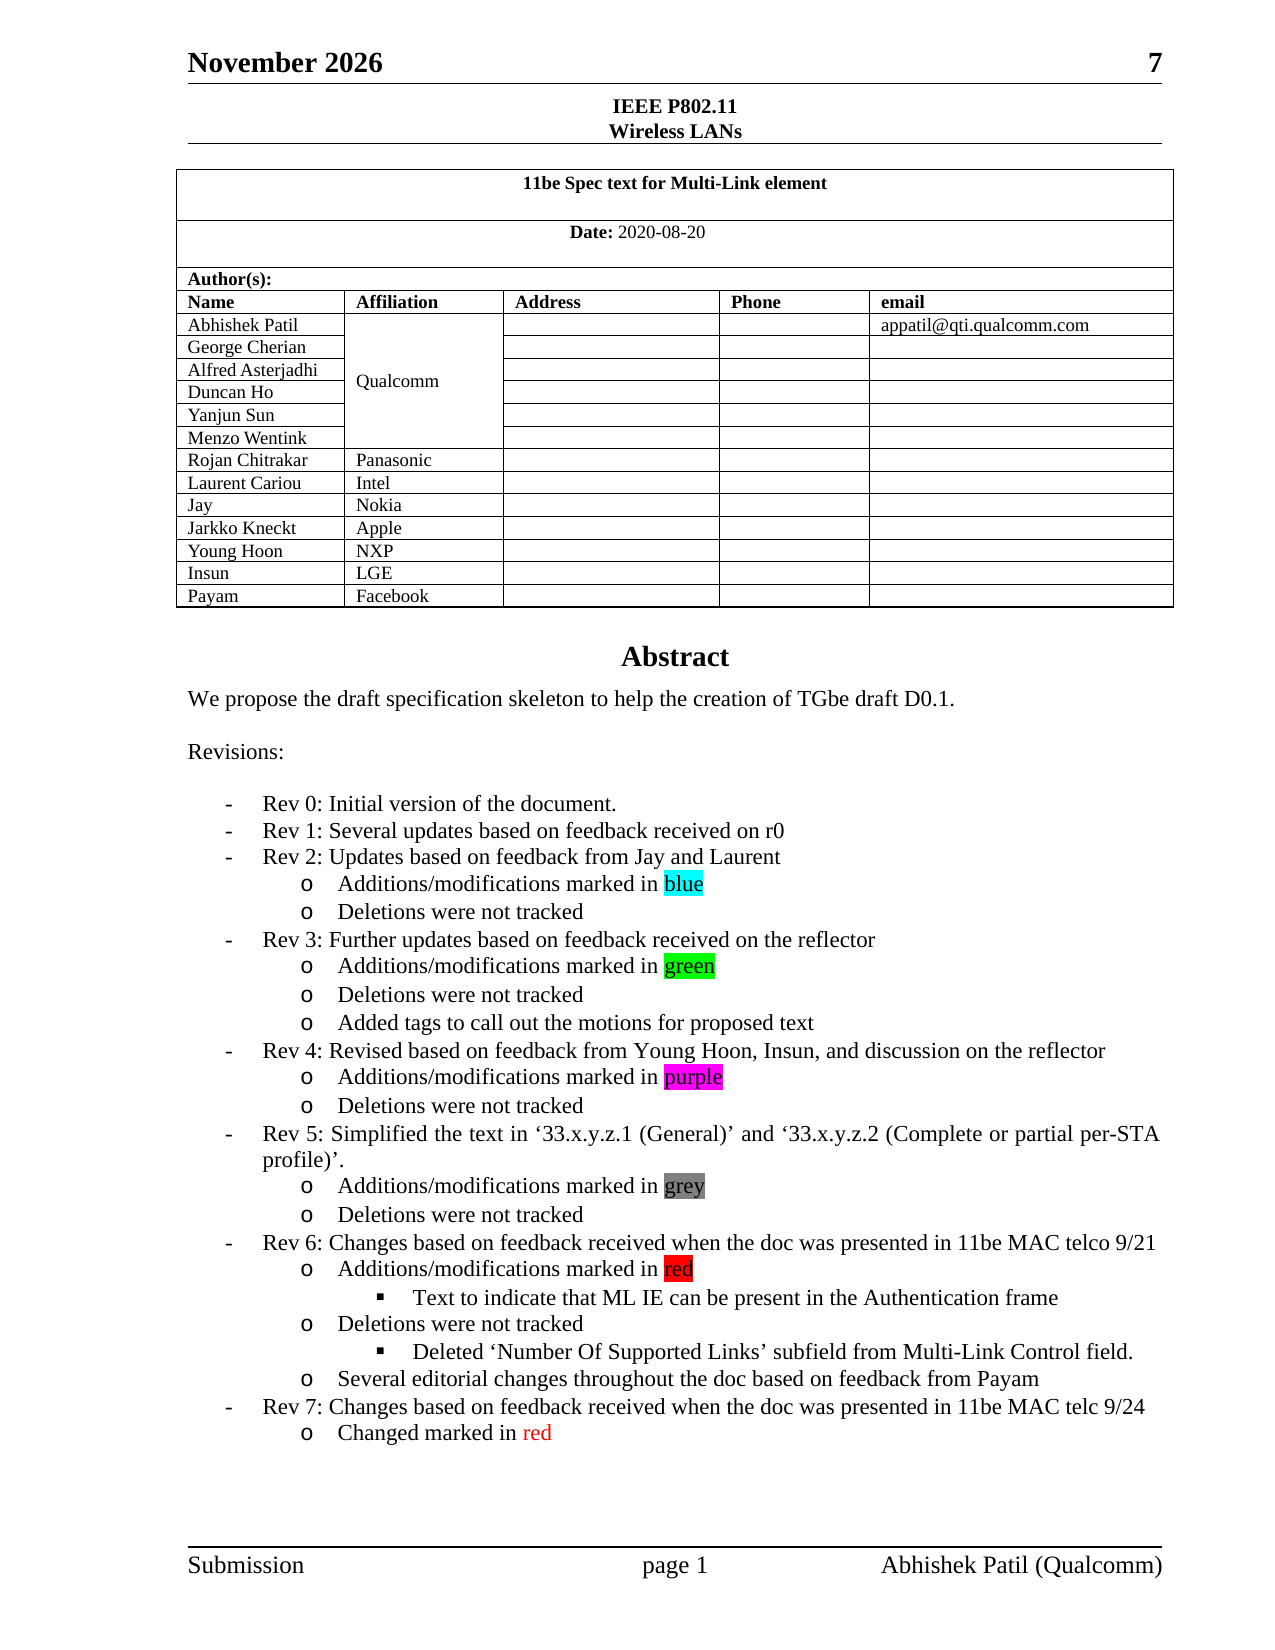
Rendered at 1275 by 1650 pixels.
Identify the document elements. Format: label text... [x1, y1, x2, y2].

table_cell Panasonic [345, 449, 503, 471]
table_cell Apple [345, 517, 503, 538]
table_cell Qualcomm [345, 314, 503, 448]
table_cell Payam [177, 585, 344, 606]
table_cell [870, 359, 1173, 380]
table_cell [504, 381, 719, 403]
list Deletions were not tracked [300, 1310, 1162, 1338]
table_cell Yanjun Sun [177, 404, 344, 426]
list Rev 7: Changes based on feedback received when the doc was presented in 11be MAC telc 9/24 [225, 1393, 1162, 1419]
table_cell Young Hoon [177, 540, 344, 561]
table_cell [504, 404, 719, 426]
list Rev 3: Further updates based on feedback received on the reflector [225, 926, 1162, 952]
table_cell Intel [345, 472, 503, 493]
table_cell Abhishek Patil [177, 314, 344, 335]
table_cell Laurent Cariou [177, 472, 344, 493]
table_cell Jay [177, 494, 344, 516]
table_cell [870, 517, 1173, 538]
list Rev 6: Changes based on feedback received when the doc was presented in 11be MAC telco 9/21 [225, 1229, 1162, 1255]
table_cell [870, 404, 1173, 426]
list Additions/modifications marked in purple [300, 1063, 1162, 1092]
table_cell [504, 359, 719, 380]
table_cell [720, 562, 869, 584]
table_cell Facebook [345, 585, 503, 606]
table_cell [870, 494, 1173, 516]
table_cell Nokia [345, 494, 503, 516]
table_cell Alfred Asterjadhi [177, 359, 344, 380]
table_cell email [870, 291, 1173, 312]
table_cell Insun [177, 562, 344, 584]
list Deletions were not tracked [300, 898, 1162, 926]
list Additions/modifications marked in red [300, 1255, 1162, 1284]
list Rev 2: Updates based on feedback from Jay and Laurent [225, 843, 1162, 869]
table_cell [870, 540, 1173, 561]
list Additions/modifications marked in green [300, 952, 1162, 981]
list Deletions were not tracked [300, 1092, 1162, 1120]
table_cell [504, 314, 719, 335]
table_cell [504, 585, 719, 606]
text Abstract [187, 639, 1162, 673]
table_cell [504, 562, 719, 584]
table_cell [870, 336, 1173, 358]
table_cell Address [504, 291, 719, 312]
table_cell [720, 472, 869, 493]
list Rev 0: Initial version of the document. [225, 791, 1162, 817]
table_cell Duncan Ho [177, 381, 344, 403]
list Deleted ‘Number Of Supported Links’ subfield from Multi-Link Control field. [375, 1338, 1162, 1364]
table_cell Rojan Chitrakar [177, 449, 344, 471]
table_cell [504, 540, 719, 561]
table_cell NXP [345, 540, 503, 561]
list Changed marked in red [300, 1419, 1162, 1447]
list Additions/modifications marked in grey [300, 1173, 1162, 1201]
table_cell [720, 359, 869, 380]
table_cell [720, 517, 869, 538]
list Rev 5: Simplified the text in ‘33.x.y.z.1 (General)’ and ‘33.x.y.z.2 (Complete or partial per-STA profile)’. [225, 1120, 1162, 1173]
table_header 11be Spec text for Multi-Link element [177, 170, 1173, 220]
table_cell [870, 585, 1173, 606]
table_cell [504, 517, 719, 538]
list Rev 1: Several updates based on feedback received on r0 [225, 817, 1162, 843]
table_cell Jarkko Kneckt [177, 517, 344, 538]
table_cell [504, 494, 719, 516]
list Deletions were not tracked [300, 981, 1162, 1009]
table_cell [504, 427, 719, 448]
table_cell [720, 585, 869, 606]
table_cell [720, 540, 869, 561]
list Additions/modifications marked in blue [300, 869, 1162, 898]
table_cell Menzo Wentink [177, 427, 344, 448]
table_cell [720, 427, 869, 448]
table_cell [720, 314, 869, 335]
list Text to indicate that ML IE can be present in the Authentication frame [375, 1284, 1162, 1310]
list Several editorial changes throughout the doc based on feedback from Payam [300, 1364, 1162, 1393]
table_cell [720, 336, 869, 358]
table_cell [504, 336, 719, 358]
table_cell [870, 381, 1173, 403]
table_cell [504, 472, 719, 493]
list Rev 4: Revised based on feedback from Young Hoon, Insun, and discussion on the reflector [225, 1037, 1162, 1063]
table_cell Phone [720, 291, 869, 312]
table_cell LGE [345, 562, 503, 584]
table_cell Author(s): [177, 268, 1173, 290]
text We propose the draft specification skeleton to help the creation of TGbe draft D0.1. [187, 685, 1162, 711]
table_cell [720, 449, 869, 471]
table_cell appatil@qti.qualcomm.com [870, 314, 1173, 335]
text IEEE P802.11 Wireless LANs [187, 94, 1162, 144]
table_cell [870, 562, 1173, 584]
table_cell [720, 494, 869, 516]
table_cell [870, 427, 1173, 448]
table_cell [870, 449, 1173, 471]
text Revisions: [187, 738, 1162, 764]
table_cell [720, 381, 869, 403]
table_cell [504, 449, 719, 471]
table_cell Affiliation [345, 291, 503, 312]
list Deletions were not tracked [300, 1201, 1162, 1229]
table_cell George Cherian [177, 336, 344, 358]
list Added tags to call out the motions for proposed text [300, 1009, 1162, 1037]
table_cell [720, 404, 869, 426]
table_cell Date: 2020-08-20 [177, 221, 1173, 267]
table_cell [870, 472, 1173, 493]
table_cell Name [177, 291, 344, 312]
